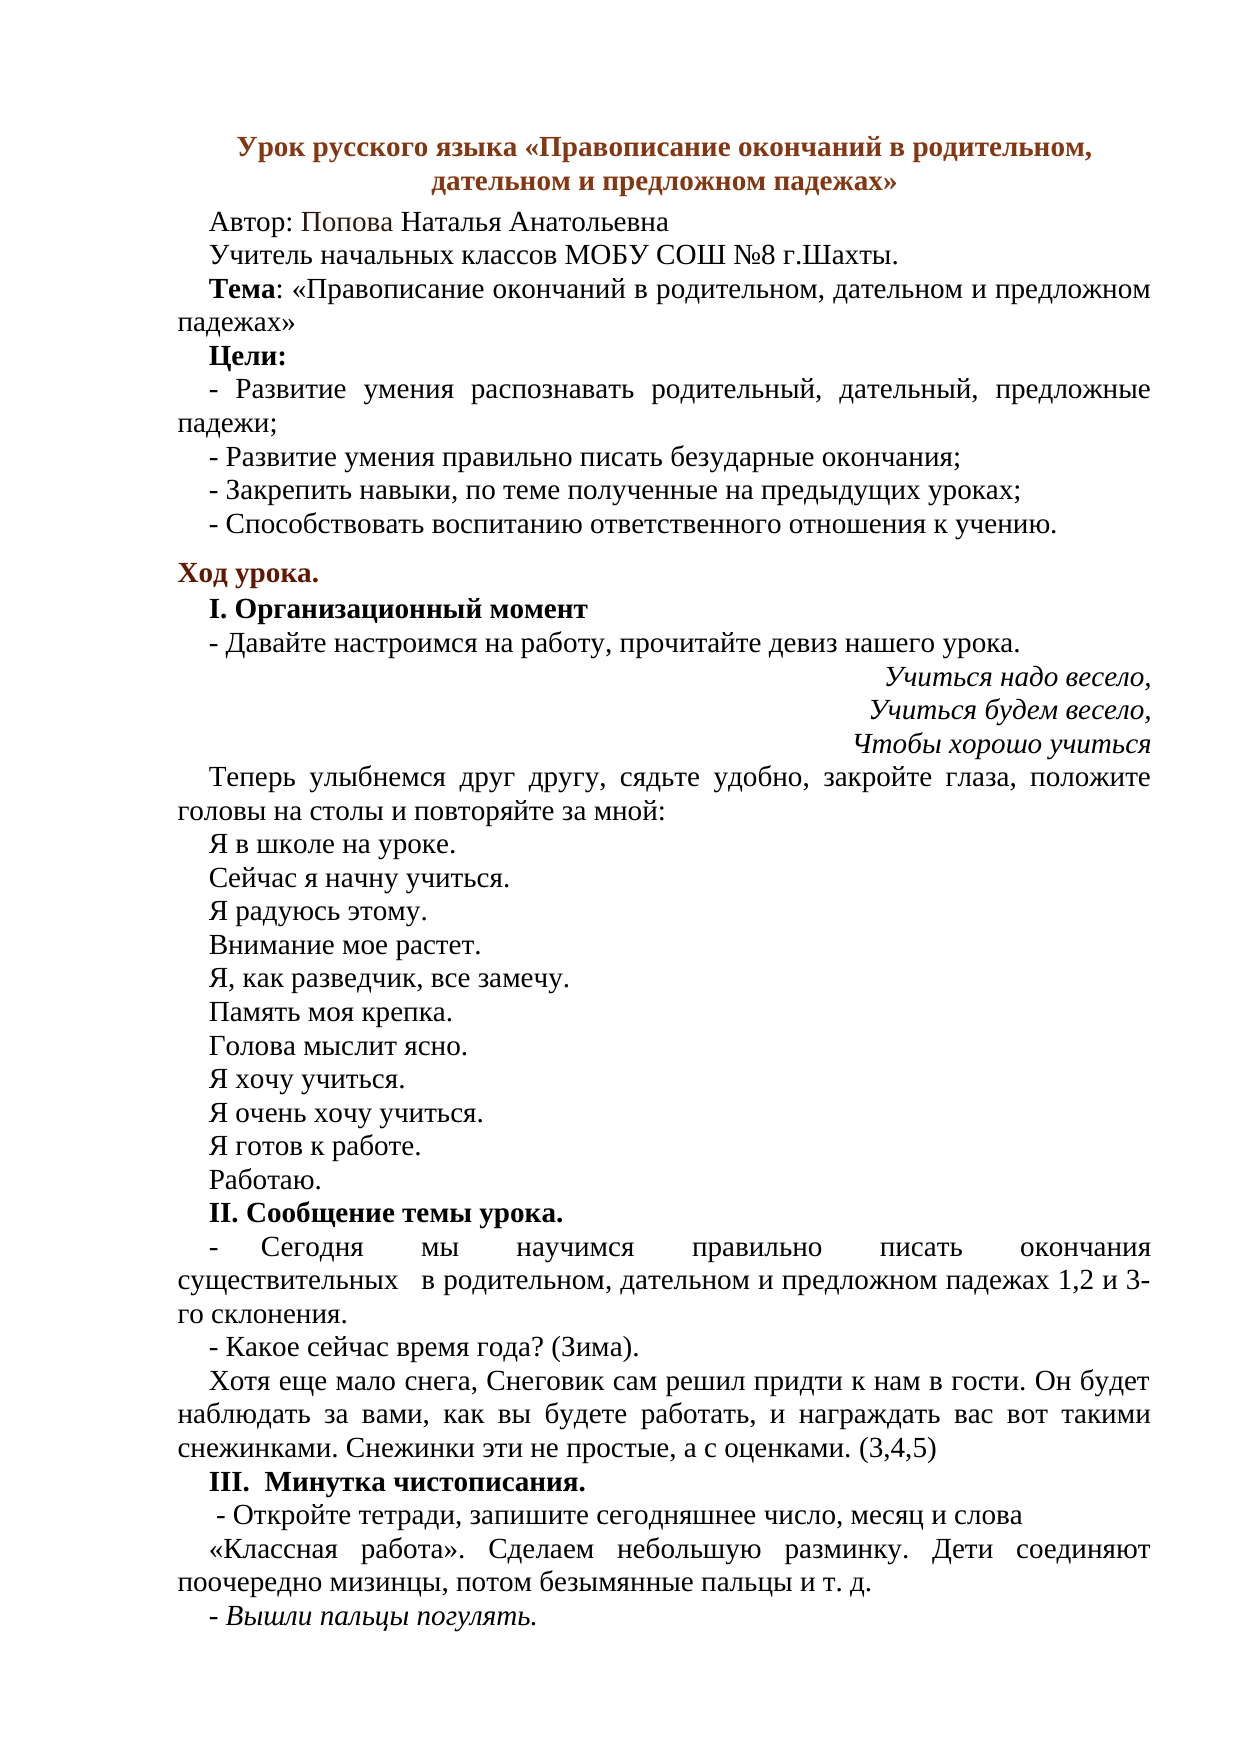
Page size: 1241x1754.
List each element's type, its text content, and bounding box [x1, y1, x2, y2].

text - Закрепить навыки, по теме полученные на предыдущих уроках; [177, 472, 1152, 506]
text - Откройте тетради, запишите сегодняшнее число, месяц и слова [177, 1497, 1152, 1531]
text Сейчас я начну учиться. [177, 860, 1152, 893]
text III. Минутка чистописания. [177, 1464, 1152, 1497]
text Я хочу учиться. [177, 1061, 1152, 1095]
text - Какое сейчас время года? (Зима). [177, 1329, 1152, 1363]
text Ход урока. [177, 555, 1152, 588]
text «Классная работа». Сделаем небольшую разминку. Дети соединяют поочередно мизинцы, потом безымянные пальцы и т. д. [177, 1531, 1152, 1598]
text Я радуюсь этому. [177, 893, 1152, 927]
text Я очень хочу учиться. [177, 1095, 1152, 1128]
text - Вышли пальцы погулять. [177, 1598, 1152, 1631]
text Теперь улыбнемся друг другу, сядьте удобно, закройте глаза, положите головы на столы и повторяйте за мной: [177, 759, 1152, 826]
text Учиться будем весело, [177, 692, 1152, 726]
text Работаю. [177, 1162, 1152, 1195]
text Тема: «Правописание окончаний в родительном, дательном и предложном падежах» [177, 271, 1152, 338]
text Цели: [177, 338, 1152, 372]
text Чтобы хорошо учиться [177, 726, 1152, 759]
text Голова мыслит ясно. [177, 1028, 1152, 1061]
text Хотя еще мало снега, Снеговик сам решил придти к нам в гости. Он будет наблюдать за вами, как вы будете работать, и награждать вас вот такими снежинками. Снежинки эти не простые, а с оценками. (3,4,5) [177, 1363, 1152, 1464]
text I. Организационный момент [177, 592, 1152, 625]
text Автор: Попова Наталья Анатольевна [177, 204, 1152, 237]
text - Развитие умения распознавать родительный, дательный, предложные падежи; [177, 372, 1152, 439]
text - Давайте настроимся на работу, прочитайте девиз нашего урока. [177, 625, 1152, 659]
text Память моя крепка. [177, 994, 1152, 1028]
text - Развитие умения правильно писать безударные окончания; [177, 439, 1152, 472]
text II. Сообщение темы урока. [177, 1195, 1152, 1229]
text Я в школе на уроке. [177, 826, 1152, 860]
text Я готов к работе. [177, 1128, 1152, 1162]
text - Способствовать воспитанию ответственного отношения к учению. [177, 506, 1152, 539]
text Я, как разведчик, все замечу. [177, 961, 1152, 994]
text Урок русского языка «Правописание окончаний в родительном, дательном и предложном падежах» [177, 129, 1152, 196]
text Внимание мое растет. [177, 927, 1152, 961]
text Учиться надо весело, [177, 659, 1152, 692]
text Учитель начальных классов МОБУ СОШ №8 г.Шахты. [177, 237, 1152, 271]
text - Сегодня мы научимся правильно писать окончания существительных в родительном, дательном и предложном падежах 1,2 и 3-го склонения. [177, 1229, 1152, 1329]
